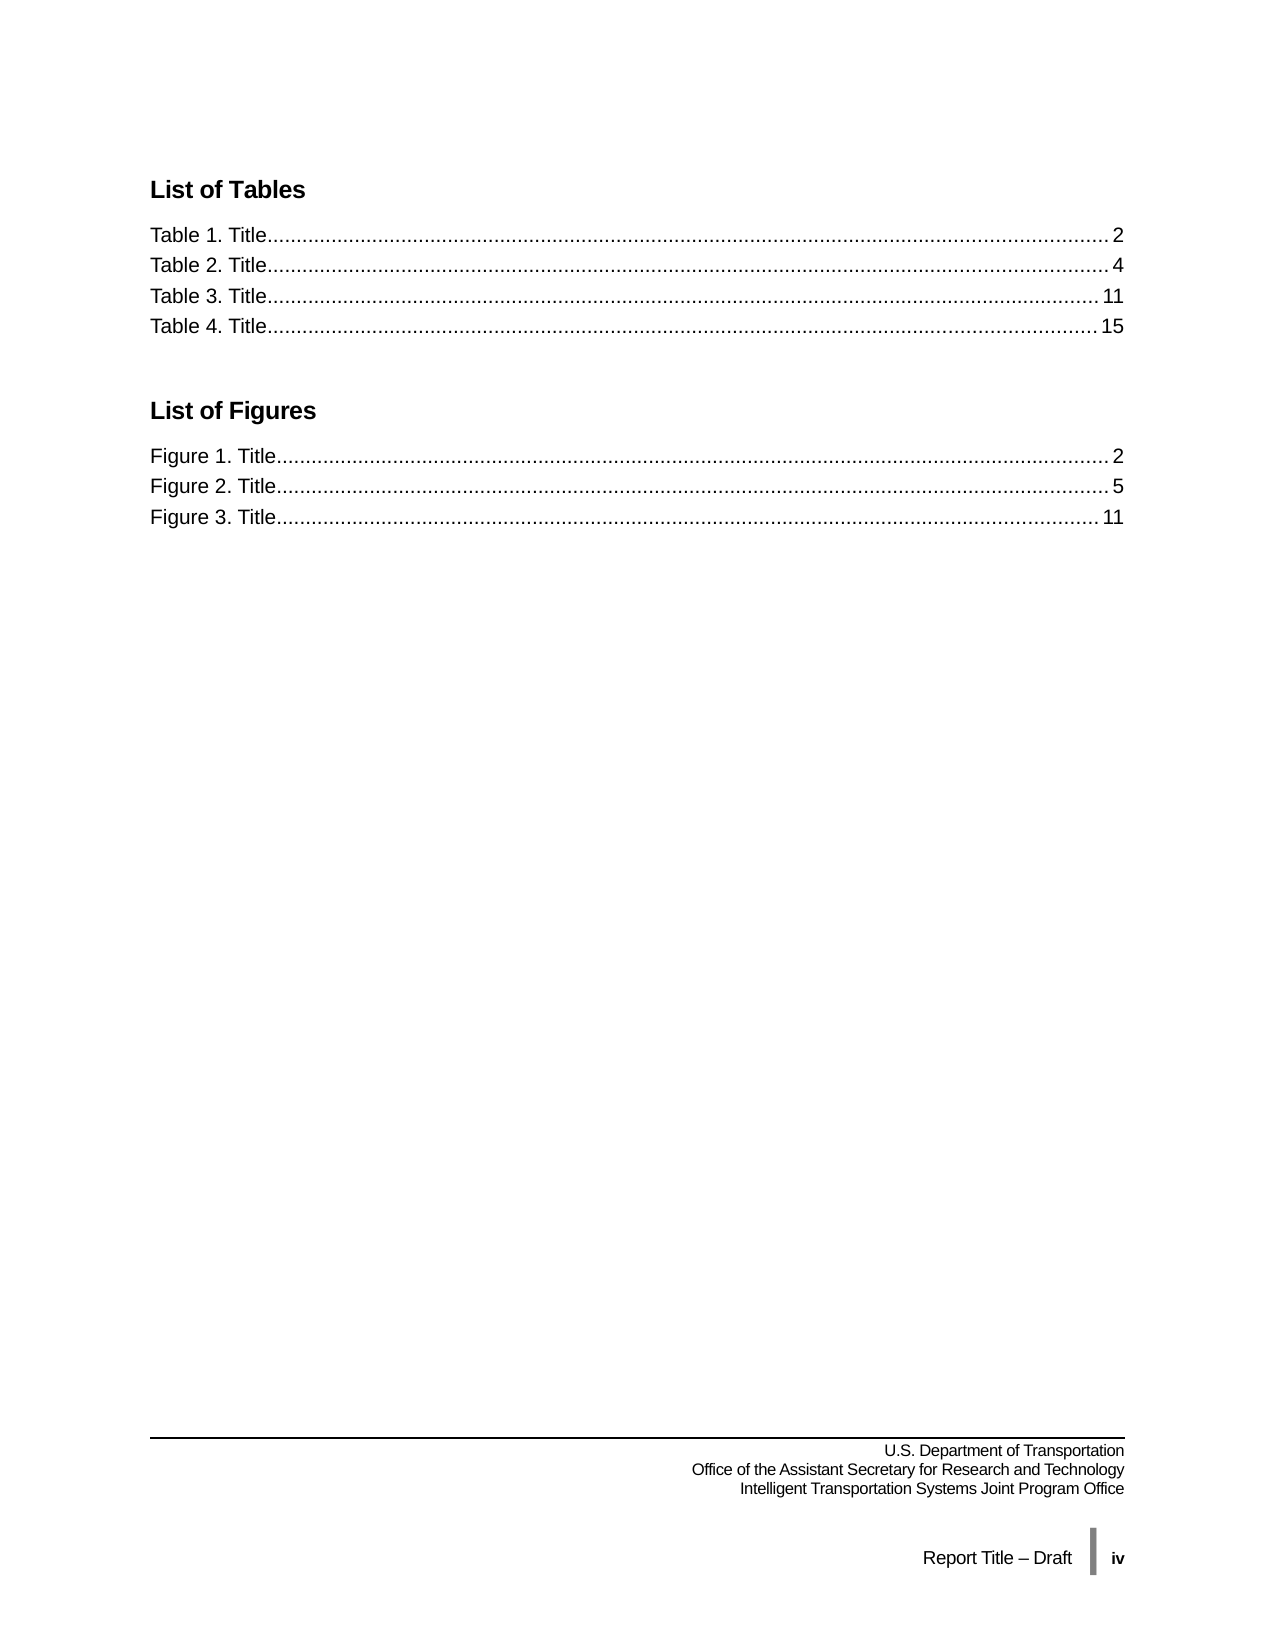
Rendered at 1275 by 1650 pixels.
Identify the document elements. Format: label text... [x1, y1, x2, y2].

text Figure 1. Title 2 [150, 443, 1125, 467]
text Table 2. Title 4 [150, 253, 1125, 277]
text Table 1. Title 2 [150, 222, 1125, 246]
list List of Figures [150, 396, 1125, 425]
text Figure 3. Title 11 [150, 504, 1125, 528]
text Figure 2. Title 5 [150, 474, 1125, 498]
list List of Tables [150, 175, 1125, 204]
text Table 3. Title 11 [150, 283, 1125, 307]
text Table 4. Title 15 [150, 314, 1125, 338]
